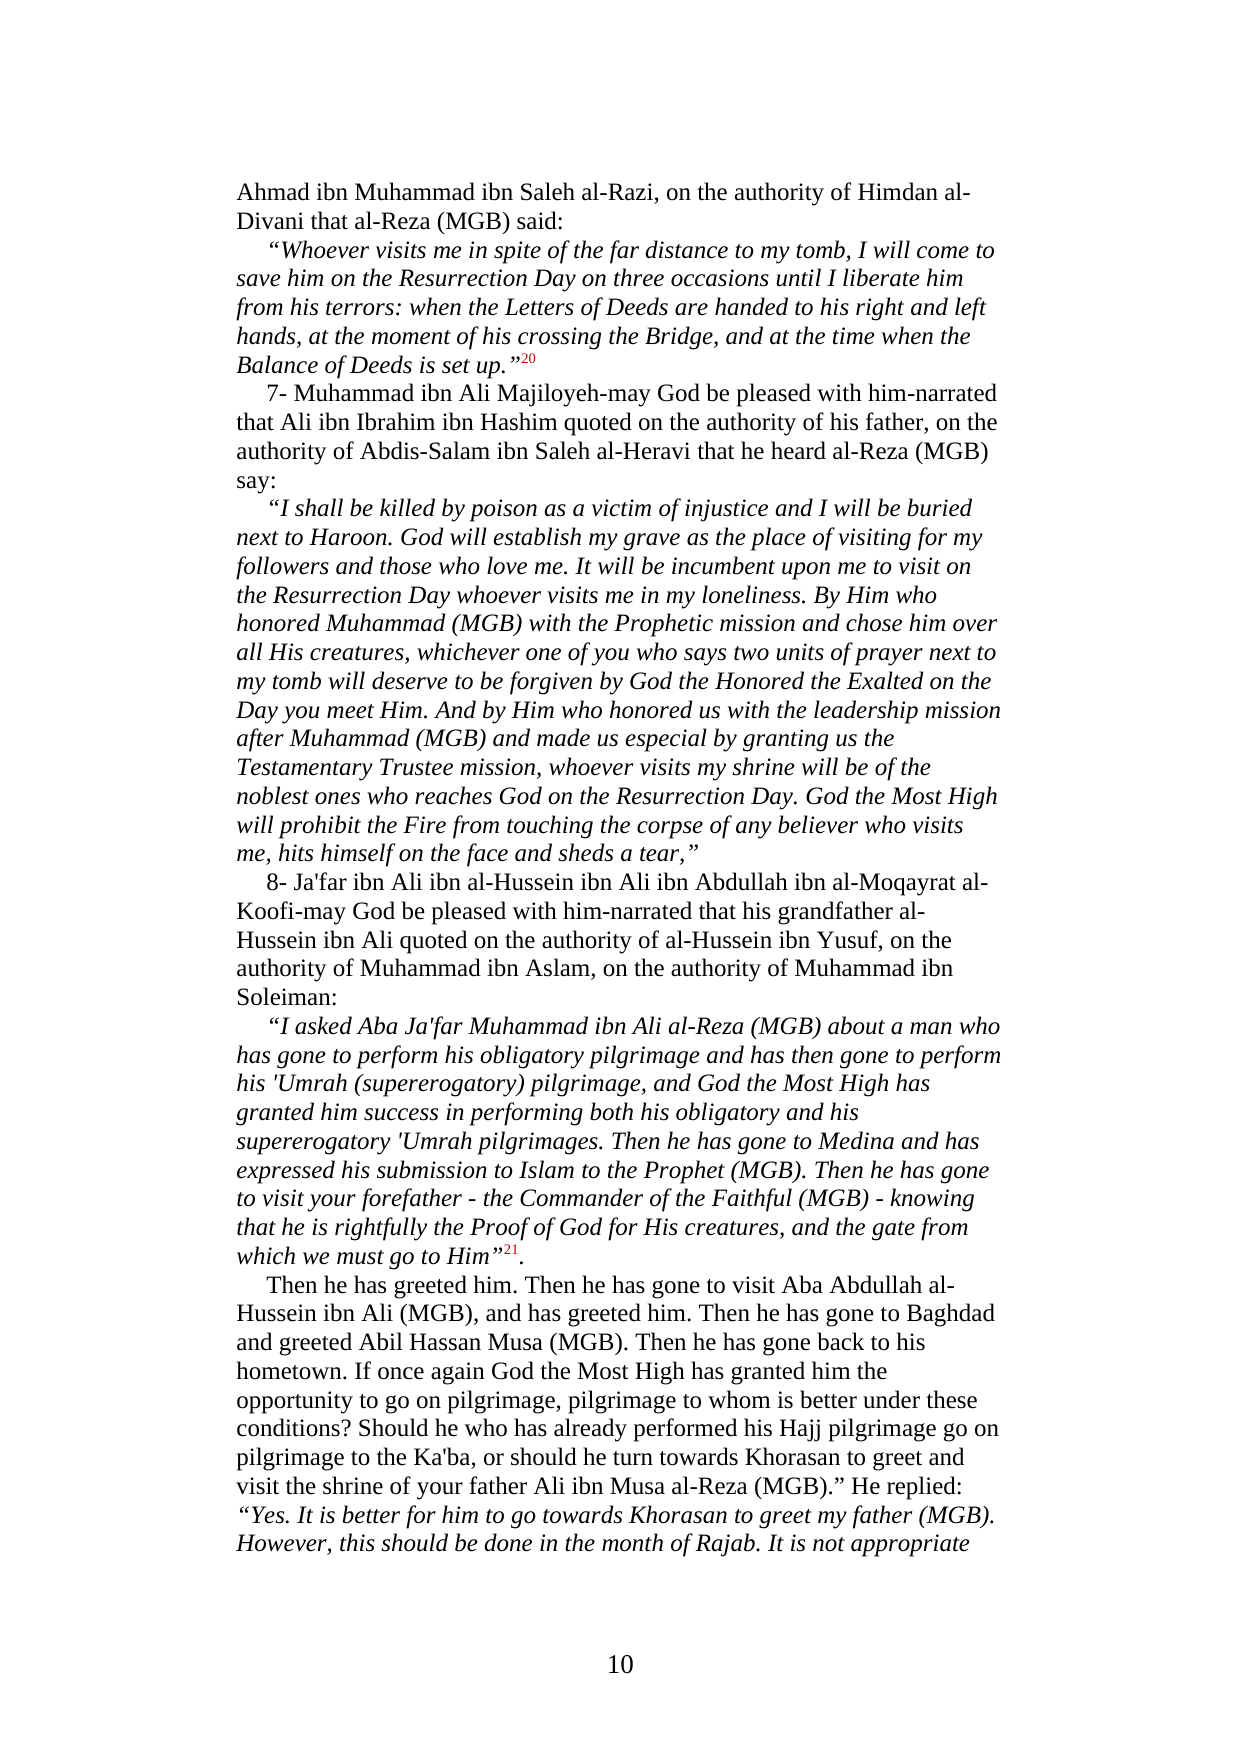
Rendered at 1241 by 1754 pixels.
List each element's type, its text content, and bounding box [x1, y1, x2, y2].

text 7- Muhammad ibn Ali Majiloyeh-may God be pleased with him-narrated that Ali ibn Ibrahim ibn Hashim quoted on the authority of his father, on the authority of Abdis-Salam ibn Saleh al-Heravi that he heard al-Reza (MGB) say: [236, 378, 1004, 493]
text “Whoever visits me in spite of the far distance to my tomb, I will come to save him on the Resurrection Day on three occasions until I liberate him from his terrors: when the Letters of Deeds are handed to his right and left hands, at the moment of his crossing the Bridge, and at the time when the Balance of Deeds is set up.”20 [236, 235, 1004, 378]
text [236, 1270, 1004, 1557]
text “I shall be killed by poison as a victim of injustice and I will be buried next to Haroon. God will establish my grave as the place of visiting for my followers and those who love me. It will be incumbent upon me to visit on the Resurrection Day whoever visits me in my loneliness. By Him who honored Muhammad (MGB) with the Prophetic mission and chose him over all His creatures, whichever one of you who says two units of prayer next to my tomb will deserve to be forgiven by God the Honored the Exalted on the Day you meet Him. And by Him who honored us with the leadership mission after Muhammad (MGB) and made us especial by granting us the Testamentary Trustee mission, whoever visits my shrine will be of the noblest ones who reaches God on the Resurrection Day. God the Most High will prohibit the Fire from touching the corpse of any believer who visits me, hits himself on the face and sheds a tear,” [236, 493, 1004, 867]
text 8- Ja'far ibn Ali ibn al-Hussein ibn Ali ibn Abdullah ibn al-Moqayrat al-Koofi-may God be pleased with him-narrated that his grandfather al-Hussein ibn Ali quoted on the authority of al-Hussein ibn Yusuf, on the authority of Muhammad ibn Aslam, on the authority of Muhammad ibn Soleiman: [236, 867, 1004, 1011]
text “I asked Aba Ja'far Muhammad ibn Ali al-Reza (MGB) about a man who has gone to perform his obligatory pilgrimage and has then gone to perform his 'Umrah (supererogatory) pilgrimage, and God the Most High has granted him success in performing both his obligatory and his supererogatory 'Umrah pilgrimages. Then he has gone to Medina and has expressed his submission to Islam to the Prophet (MGB). Then he has gone to visit your forefather - the Commander of the Faithful (MGB) - knowing that he is rightfully the Proof of God for His creatures, and the gate from which we must go to Him”21. [236, 1011, 1004, 1270]
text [236, 177, 1004, 235]
